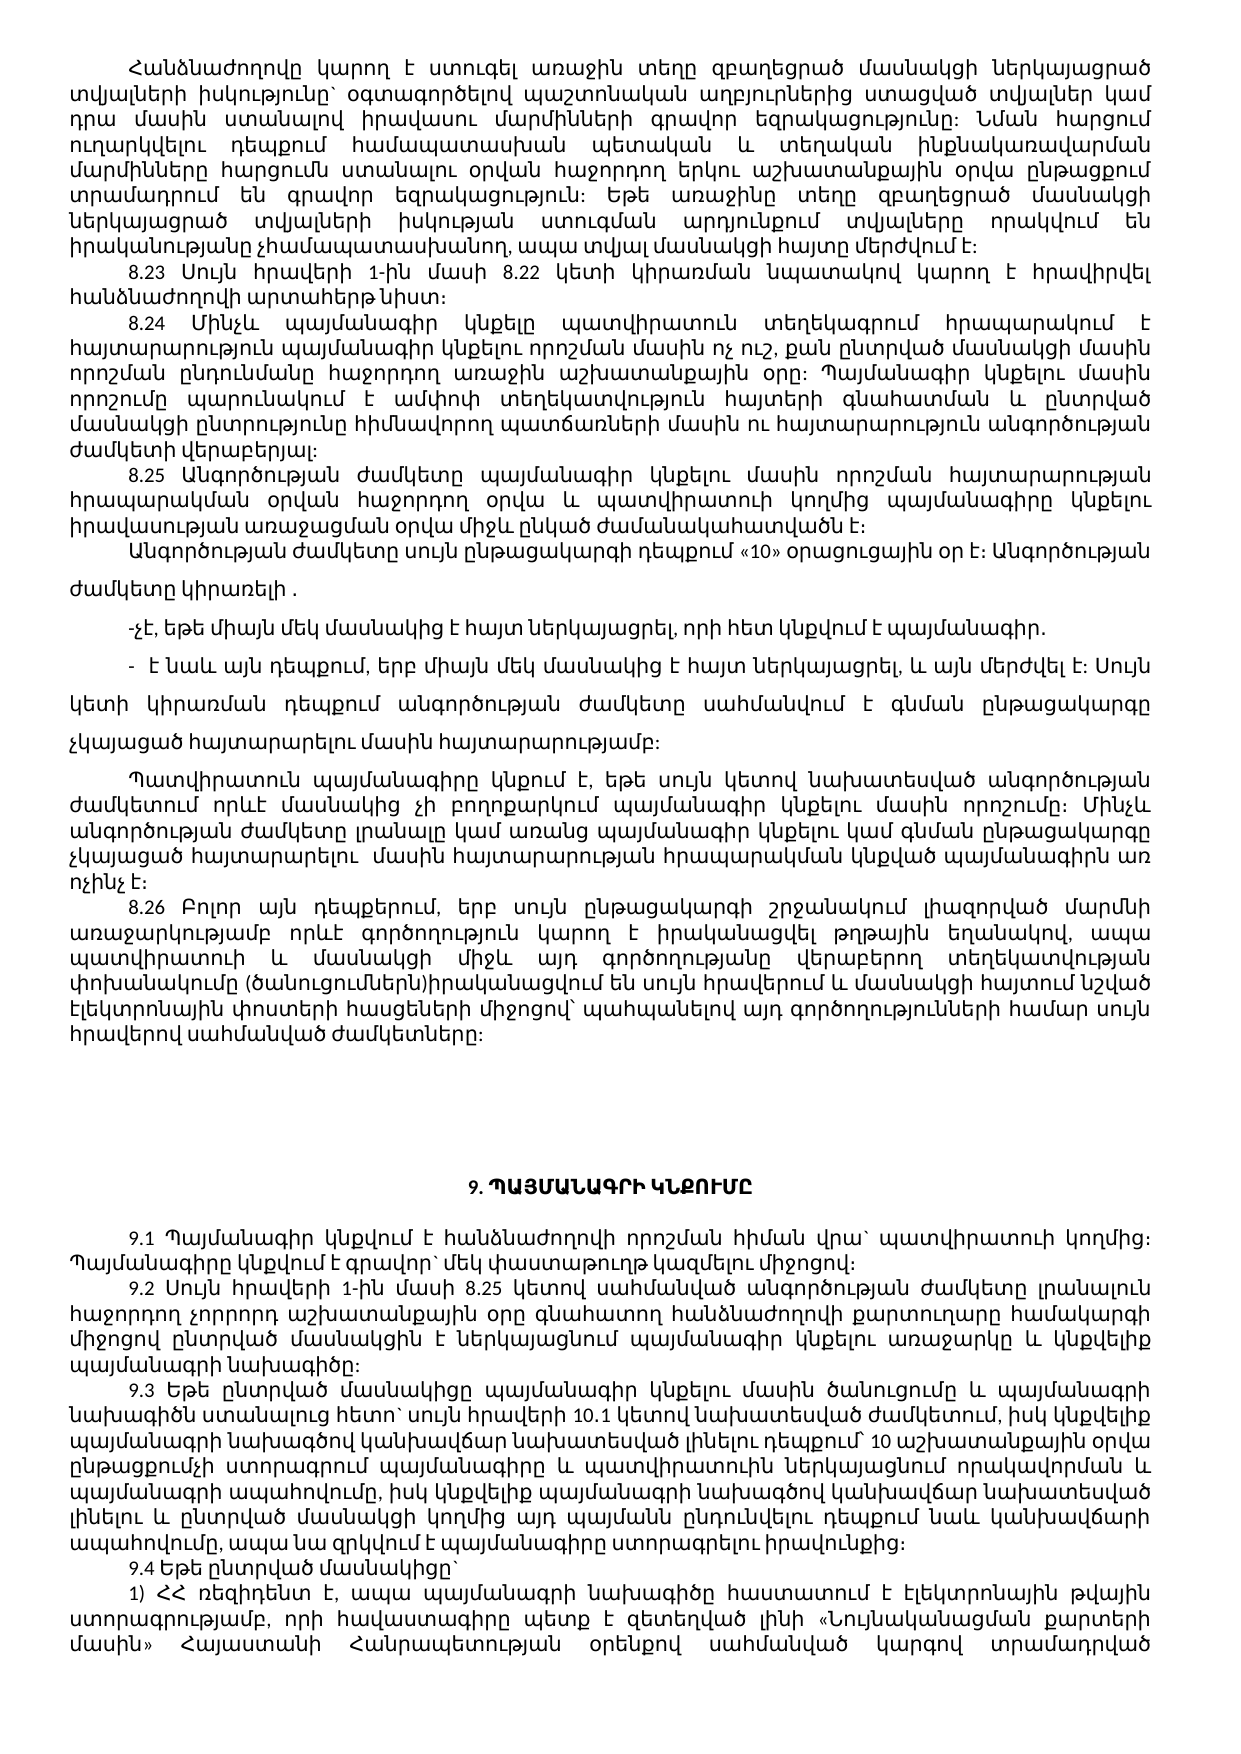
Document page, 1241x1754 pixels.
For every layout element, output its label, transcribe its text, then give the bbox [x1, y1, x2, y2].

text 8.24 Մինչև պայմանագիր կնքելը պատվիրատուն տեղեկագրում հրապարակում է հայտարարություն պայմանագիր կնքելու որոշման մասին ոչ ուշ, քան ընտրված մասնակցի մասին որոշման ընդունմանը հաջորդող առաջին աշխատանքային օրը: Պայմանագիր կնքելու մասին որոշումը պարունակում է ամփոփ տեղեկատվություն հայտերի գնահատման և ընտրված մասնակցի ընտրությունը հիմնավորող պատճառների մասին ու հայտարարություն անգործության ժամկետի վերաբերյալ: [69, 310, 1152, 462]
text 9.3 Եթե ընտրված մասնակիցը պայմանագիր կնքելու մասին ծանուցումը և պայմանագրի նախագիծն ստանալուց հետո` սույն հրավերի 10․1 կետով նախատեսված ժամկետում, իսկ կնքվելիք պայմանագրի նախագծով կանխավճար նախատեսված լինելու դեպքում՝ 10 աշխատանքային օրվա ընթացքումչի ստորագրում պայմանագիրը և պատվիրատուին ներկայացնում որակավորման և պայմանագրի ապահովումը, իսկ կնքվելիք պայմանագրի նախագծով կանխավճար նախատեսված լինելու և ընտրված մասնակցի կողմից այդ պայմանն ընդունվելու դեպքում նաև կանխավճարի ապահովումը, ապա նա զրկվում է պայմանագիրը ստորագրելու իրավունքից։ [69, 1377, 1152, 1555]
text 8.25 Անգործության ժամկետը պայմանագիր կնքելու մասին որոշման հայտարարության հրապարակման օրվան հաջորդող օրվա և պատվիրատուի կողմից պայմանագիրը կնքելու իրավասության առաջացման օրվա միջև ընկած ժամանակահատվածն է։ [69, 462, 1152, 538]
text 9.4 Եթե ընտրված մասնակիցը` [69, 1555, 1152, 1581]
text 9.2 Սույն հրավերի 1-ին մասի 8.25 կետով սահմանված անգործության ժամկետը լրանալուն հաջորդող չորրորդ աշխատանքային օրը գնահատող հանձնաժողովի քարտուղարը համակարգի միջոցով ընտրված մասնակցին է ներկայացնում պայմանագիր կնքելու առաջարկը և կնքվելիք պայմանագրի նախագիծը: [69, 1276, 1152, 1377]
text 9. ՊԱՅՄԱՆԱԳՐԻ ԿՆՔՈՒՄԸ [69, 1174, 1152, 1199]
text 8.23 Սույն հրավերի 1-ին մասի 8.22 կետի կիրառման նպատակով կարող է հրավիրվել հանձնաժողովի արտահերթ նիստ։ [69, 259, 1152, 310]
text - է նաև այն դեպքում, երբ միայն մեկ մասնակից է հայտ ներկայացրել, և այն մերժվել է: Սույն կետի կիրառման դեպքում անգործության ժամկետը սահմանվում է գնման ընթացակարգը չկայացած հայտարարելու մասին հայտարարությամբ: [69, 653, 1152, 754]
text -չէ, եթե միայն մեկ մասնակից է հայտ ներկայացրել, որի հետ կնքվում է պայմանագիր․ [69, 615, 1152, 640]
text Հանձնաժողովը կարող է ստուգել առաջին տեղը զբաղեցրած մասնակցի ներկայացրած տվյալների իսկությունը` օգտագործելով պաշտոնական աղբյուրներից ստացված տվյալներ կամ դրա մասին ստանալով իրավասու մարմինների գրավոր եզրակացությունը: Նման հարցում ուղարկվելու դեպքում համապատասխան պետական և տեղական ինքնակառավարման մարմինները հարցումն ստանալու օրվան հաջորդող երկու աշխատանքային օրվա ընթացքում տրամադրում են գրավոր եզրակացություն: Եթե առաջինը տեղը զբաղեցրած մասնակցի ներկայացրած տվյալների իսկության ստուգման արդյունքում տվյալները որակվում են իրականությանը չհամապատասխանող, ապա տվյալ մասնակցի հայտը մերժվում է: [69, 56, 1152, 259]
text Պատվիրատուն պայմանագիրը կնքում է, եթե սույն կետով նախատեսված անգործության ժամկետում որևէ մասնակից չի բողոքարկում պայմանագիր կնքելու մասին որոշումը։ Մինչև անգործության ժամկետը լրանալը կամ առանց պայմանագիր կնքելու կամ գնման ընթացակարգը չկայացած հայտարարելու մասին հայտարարության հրապարակման կնքված պայմանագիրն առ ոչինչ է։ [69, 767, 1152, 894]
text 9.1 Պայմանագիր կնքվում է հանձնաժողովի որոշման հիման վրա` պատվիրատուի կողմից։ Պայմանագիրը կնքվում է գրավոր` մեկ փաստաթուղթ կազմելու միջոցով։ [69, 1225, 1152, 1276]
text 8.26 Բոլոր այն դեպքերում, երբ սույն ընթացակարգի շրջանակում լիազորված մարմնի առաջարկությամբ որևէ գործողություն կարող է իրականացվել թղթային եղանակով, ապա պատվիրատուի և մասնակցի միջև այդ գործողությանը վերաբերող տեղեկատվության փոխանակումը (ծանուցումներն)իրականացվում են սույն հրավերում և մասնակցի հայտում նշված էլեկտրոնային փոստերի հասցեների միջոցով՝ պահպանելով այդ գործողությունների համար սույն հրավերով սահմանված ժամկետները: [69, 894, 1152, 1047]
text Անգործության ժամկետը սույն ընթացակարգի դեպքում «10» օրացուցային օր է։ Անգործության ժամկետը կիրառելի ․ [69, 538, 1152, 602]
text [69, 1581, 1152, 1657]
